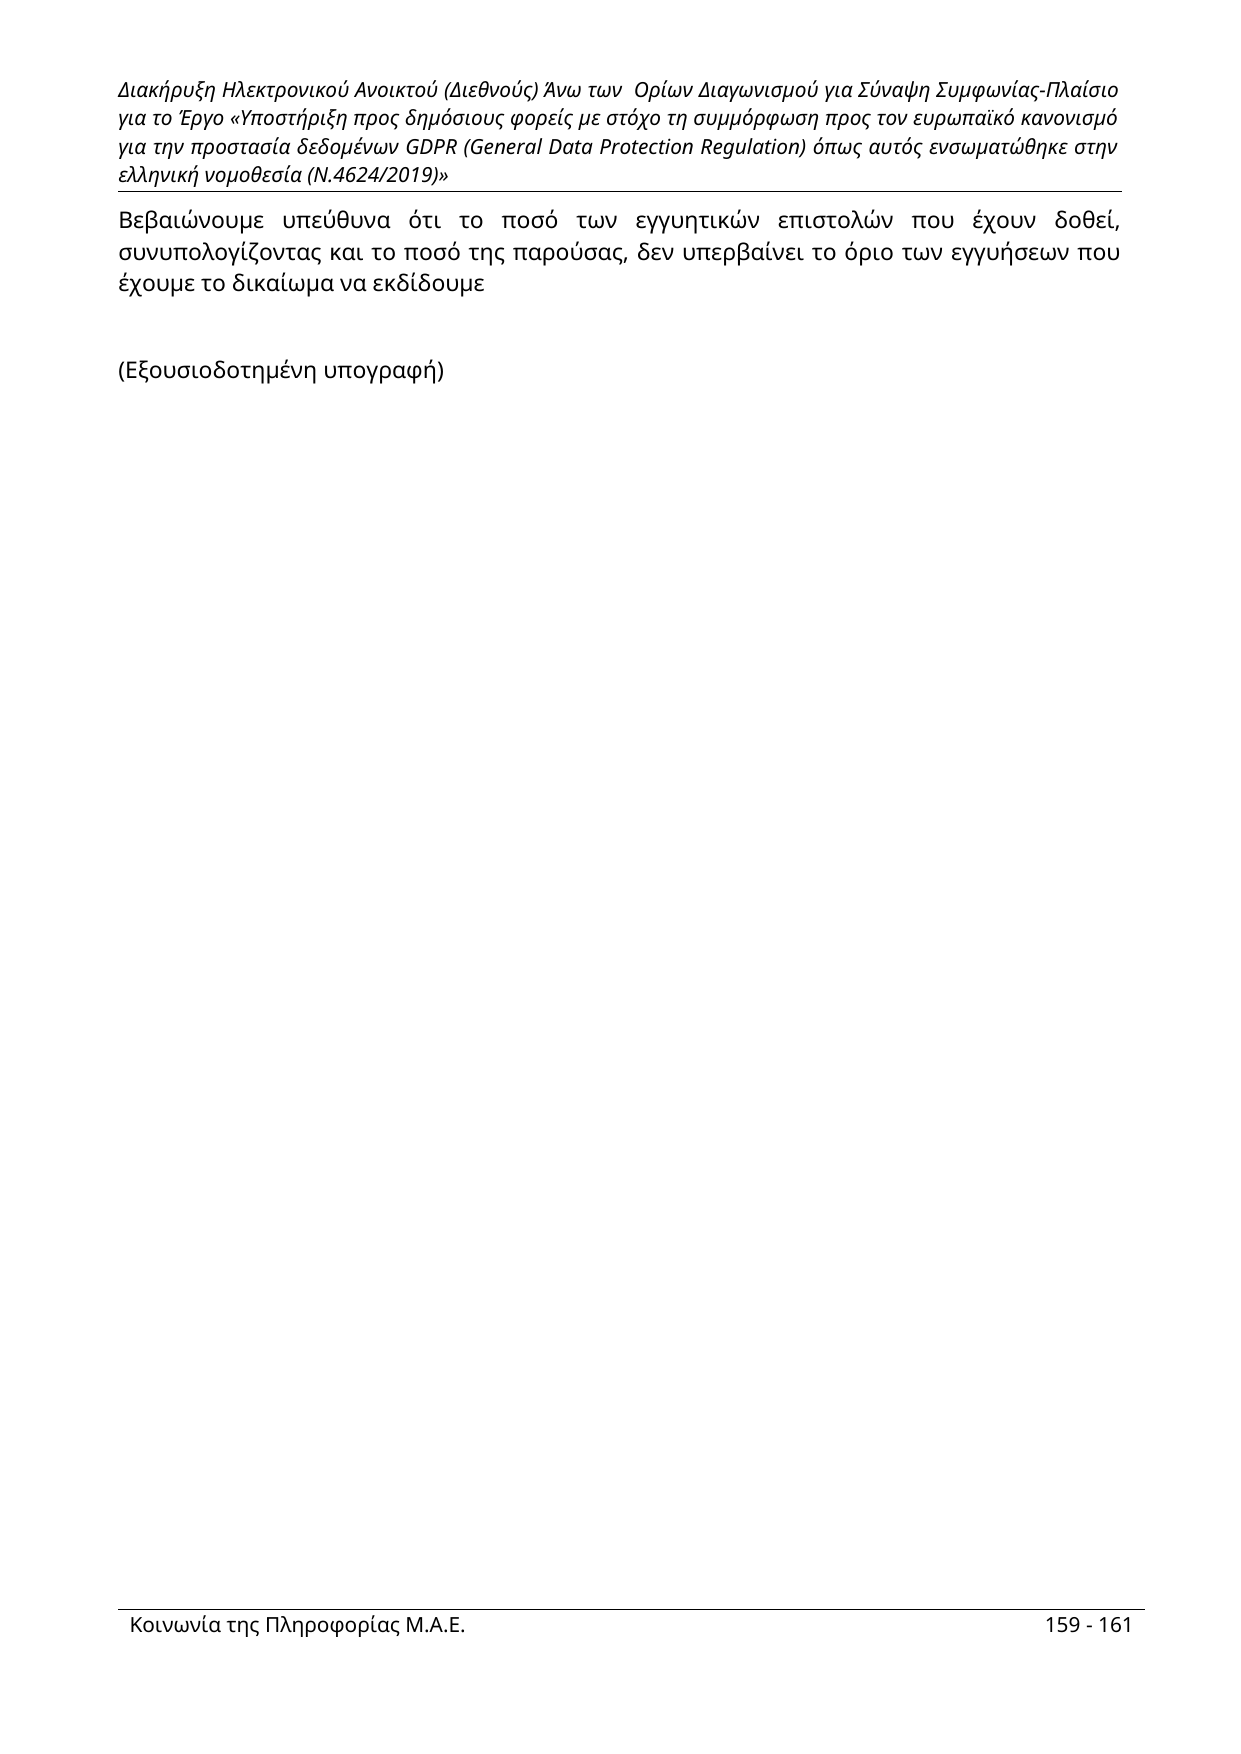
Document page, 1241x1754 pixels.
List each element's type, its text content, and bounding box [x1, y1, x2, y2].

text (Εξουσιοδοτημένη υπογραφή) [118, 354, 1122, 386]
text Βεβαιώνουμε υπεύθυνα ότι το ποσό των εγγυητικών επιστολών που έχουν δοθεί, συνυπολογίζοντας και το ποσό της παρούσας, δεν υπερβαίνει το όριο των εγγυήσεων που έχουμε το δικαίωμα να εκδίδουμε [118, 204, 1122, 298]
